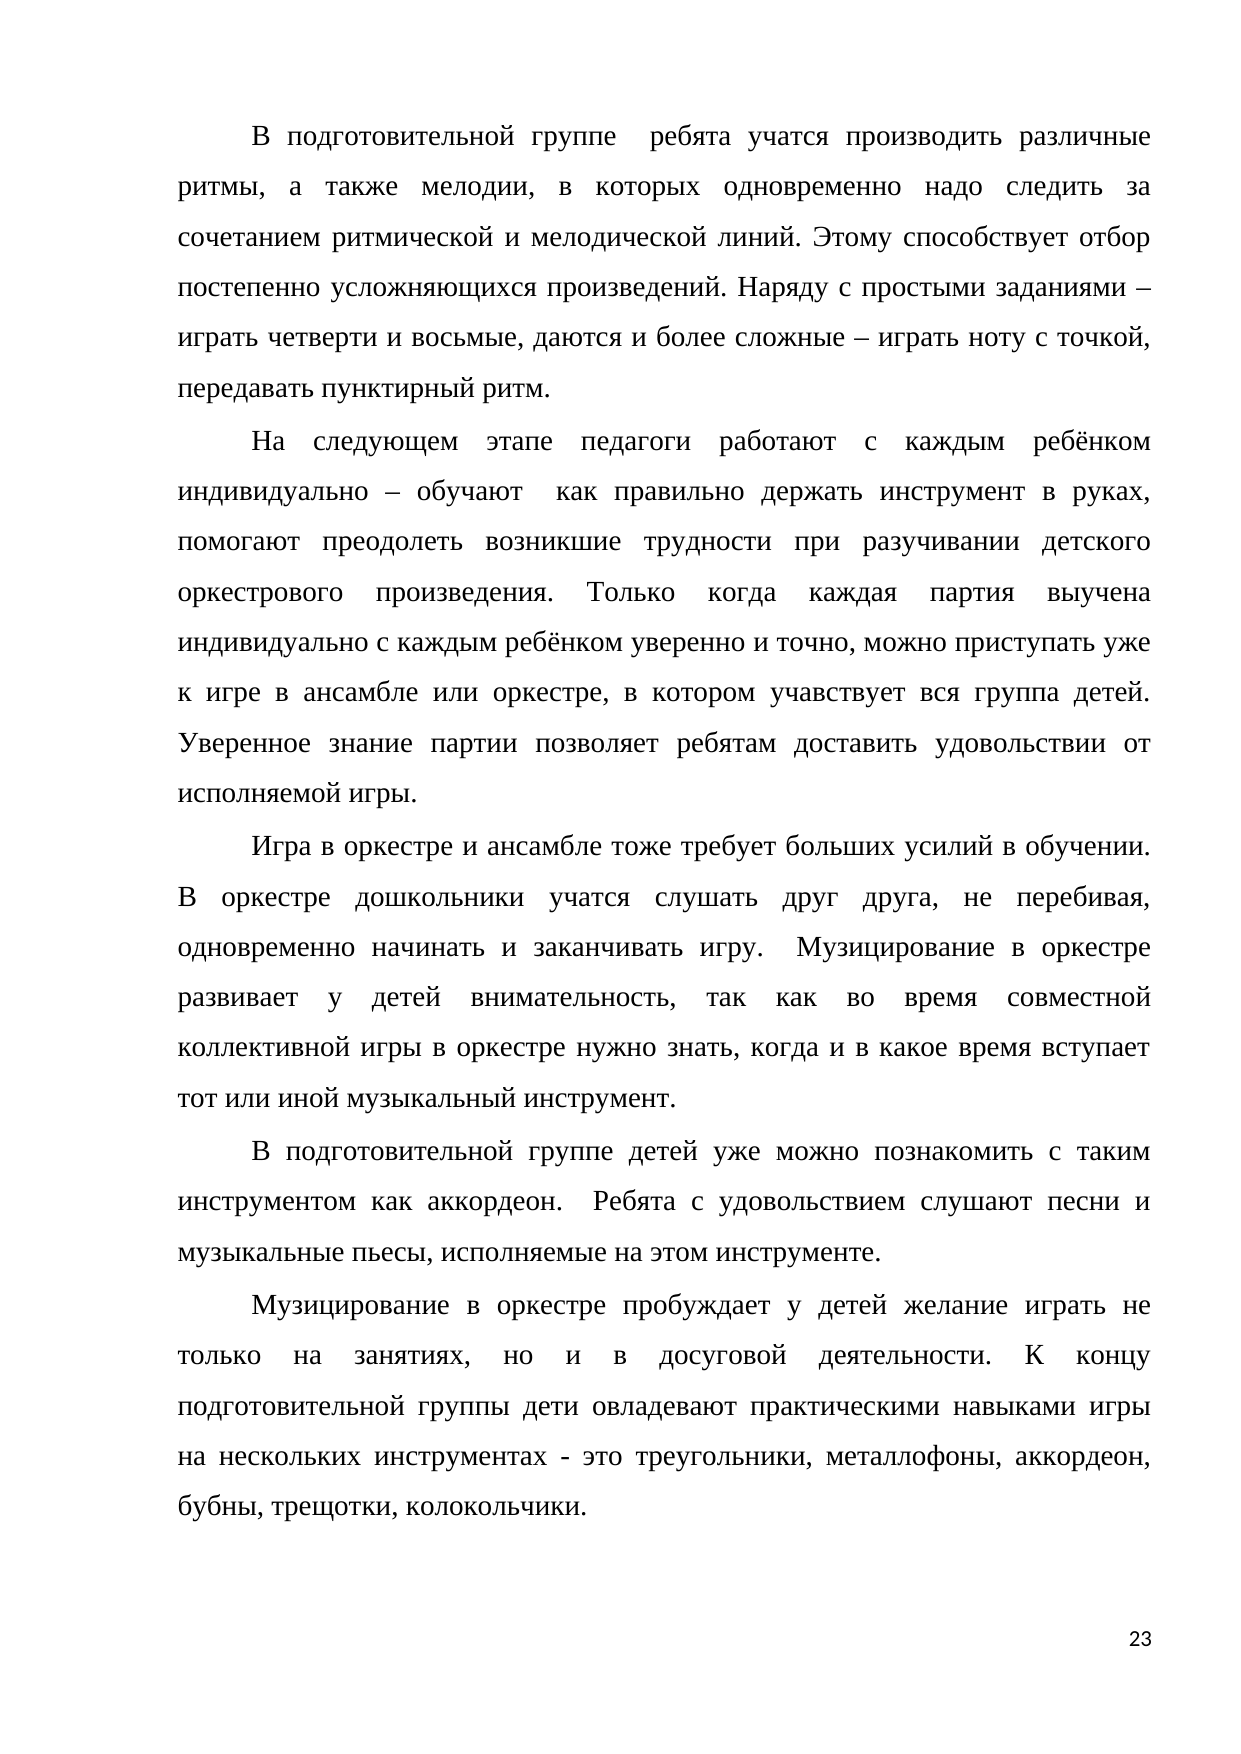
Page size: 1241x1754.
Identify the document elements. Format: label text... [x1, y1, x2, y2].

text На следующем этапе педагоги работают с каждым ребёнком индивидуально – обучают как правильно держать инструмент в руках, помогают преодолеть возникшие трудности при разучивании детского оркестрового произведения. Только когда каждая партия выучена индивидуально с каждым ребёнком уверенно и точно, можно приступать уже к игре в ансамбле или оркестре, в котором учавствует вся группа детей. Уверенное знание партии позволяет ребятам доставить удовольствии от исполняемой игры. [177, 423, 1152, 809]
text Музицирование в оркестре пробуждает у детей желание играть не только на занятиях, но и в досуговой деятельности. К концу подготовительной группы дети овладевают практическими навыками игры на нескольких инструментах - это треугольники, металлофоны, аккордеон, бубны, трещотки, колокольчики. [177, 1287, 1152, 1522]
text В подготовительной группе детей уже можно познакомить с таким инструментом как аккордеон. Ребята с удовольствием слушают песни и музыкальные пьесы, исполняемые на этом инструменте. [177, 1133, 1152, 1267]
text Игра в оркестре и ансамбле тоже требует больших усилий в обучении. В оркестре дошкольники учатся слушать друг друга, не перебивая, одновременно начинать и заканчивать игру. Музицирование в оркестре развивает у детей внимательность, так как во время совместной коллективной игры в оркестре нужно знать, когда и в какое время вступает тот или иной музыкальный инструмент. [177, 828, 1152, 1113]
text В подготовительной группе ребята учатся производить различные ритмы, а также мелодии, в которых одновременно надо следить за сочетанием ритмической и мелодической линий. Этому способствует отбор постепенно усложняющихся произведений. Наряду с простыми заданиями – играть четверти и восьмые, даются и более сложные – играть ноту с точкой, передавать пунктирный ритм. [177, 118, 1152, 403]
